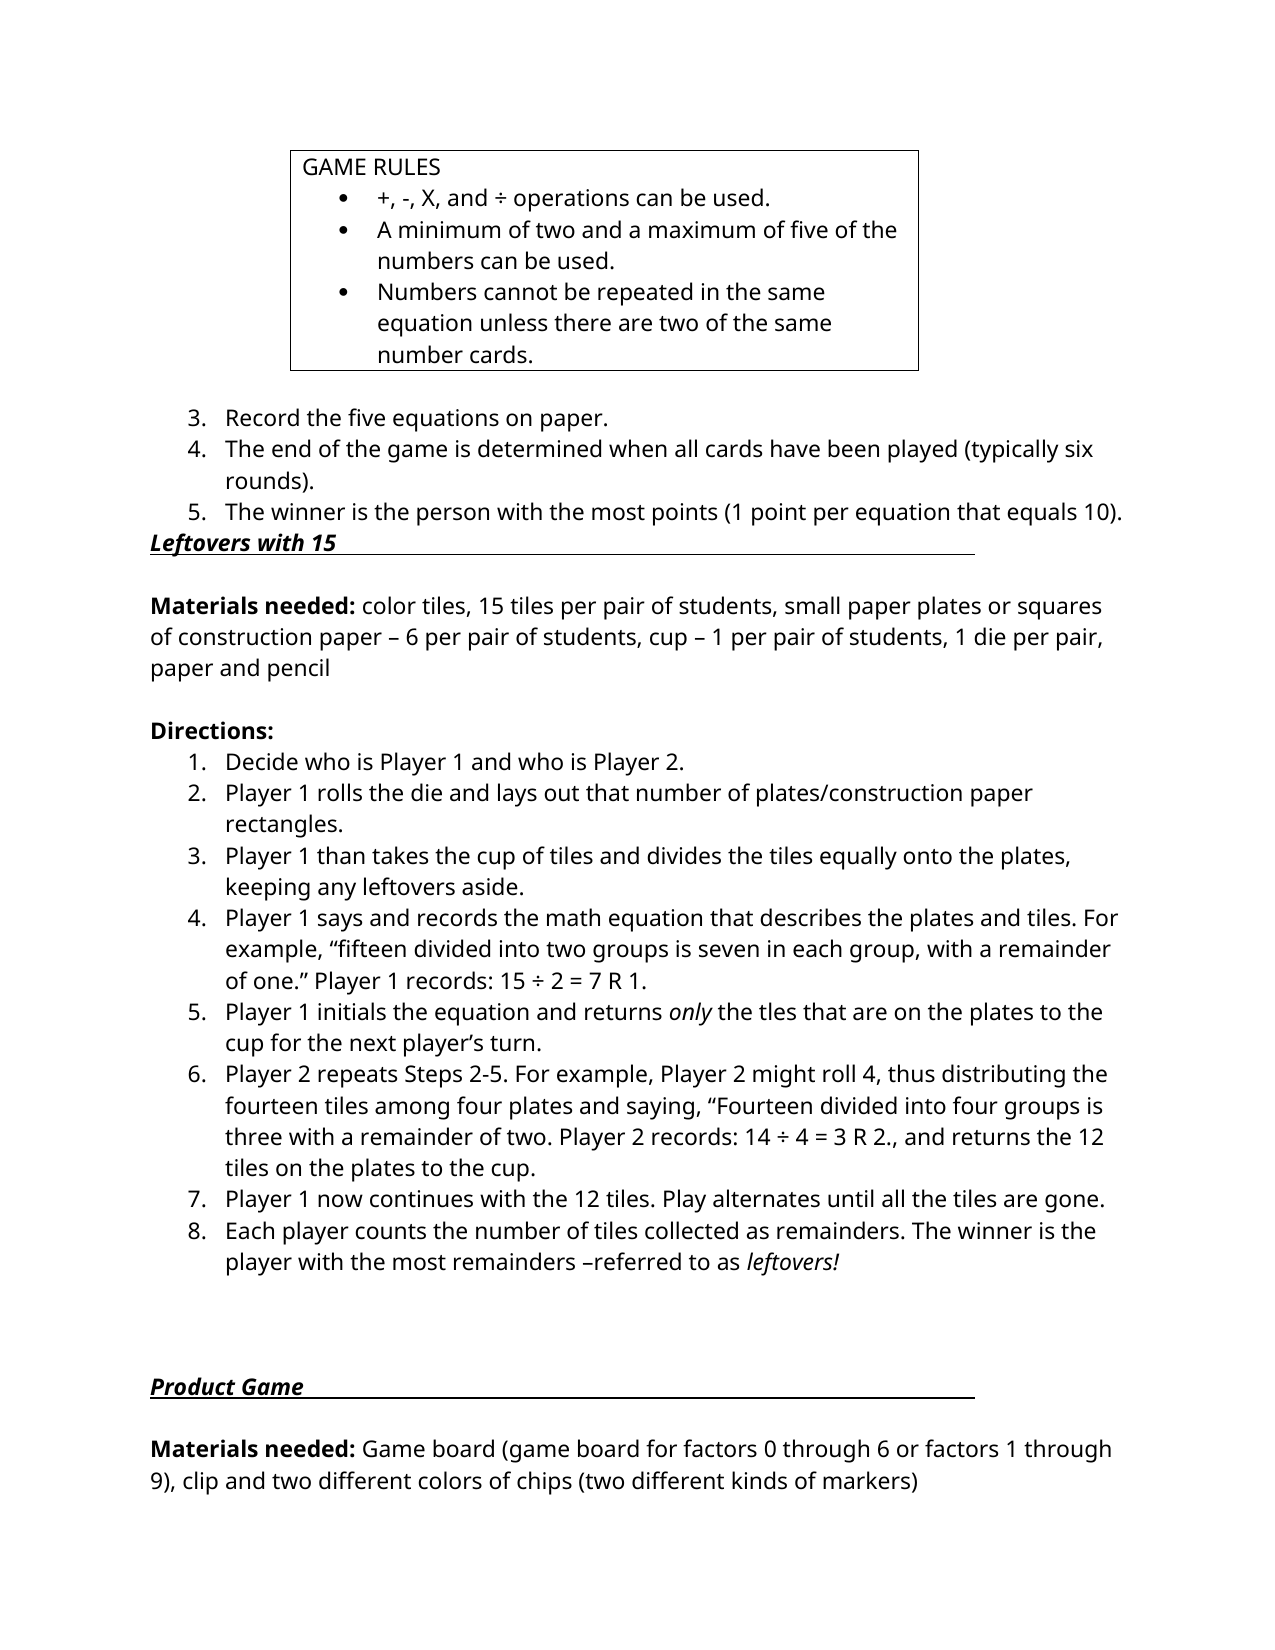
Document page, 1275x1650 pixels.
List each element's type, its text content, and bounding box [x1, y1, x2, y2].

list The winner is the person with the most points (1 point per equation that equals 10). [187, 496, 1125, 527]
list Player 1 now continues with the 12 tiles. Play alternates until all the tiles are gone. [187, 1183, 1125, 1214]
list Each player counts the number of tiles collected as remainders. The winner is the player with the most remainders –referred to as leftovers! [187, 1214, 1125, 1277]
table_header GAME RULES +, -, X, and ÷ operations can be used. A minimum of two and a maximum of five of the numbers can be used. Numbers cannot be repeated in the same equation unless there are two of the same number cards. [291, 151, 918, 370]
list Player 1 says and records the math equation that describes the plates and tiles. For example, “fifteen divided into two groups is seven in each group, with a remainder of one.” Player 1 records: 15 ÷ 2 = 7 R 1. [187, 902, 1125, 996]
list Player 1 initials the equation and returns only the tles that are on the plates to the cup for the next player’s turn. [187, 996, 1125, 1058]
text Materials needed: Game board (game board for factors 0 through 6 or factors 1 through 9), clip and two different colors of chips (two different kinds of markers) [150, 1433, 1125, 1496]
text Leftovers with 15 [150, 527, 1125, 558]
text Materials needed: color tiles, 15 tiles per pair of students, small paper plates or squares of construction paper – 6 per pair of students, cup – 1 per pair of students, 1 die per pair, paper and pencil [150, 589, 1125, 683]
list The end of the game is determined when all cards have been played (typically six rounds). [187, 433, 1125, 496]
list Record the five equations on paper. [187, 402, 1125, 433]
text Directions: [150, 714, 1125, 746]
text Product Game [150, 1371, 1125, 1402]
list Decide who is Player 1 and who is Player 2. [187, 746, 1125, 777]
list Player 1 than takes the cup of tiles and divides the tiles equally onto the plates, keeping any leftovers aside. [187, 839, 1125, 902]
list Player 2 repeats Steps 2-5. For example, Player 2 might roll 4, thus distributing the fourteen tiles among four plates and saying, “Fourteen divided into four groups is three with a remainder of two. Player 2 records: 14 ÷ 4 = 3 R 2., and returns the 12 tiles on the plates to the cup. [187, 1058, 1125, 1183]
list Player 1 rolls the die and lays out that number of plates/construction paper rectangles. [187, 777, 1125, 839]
